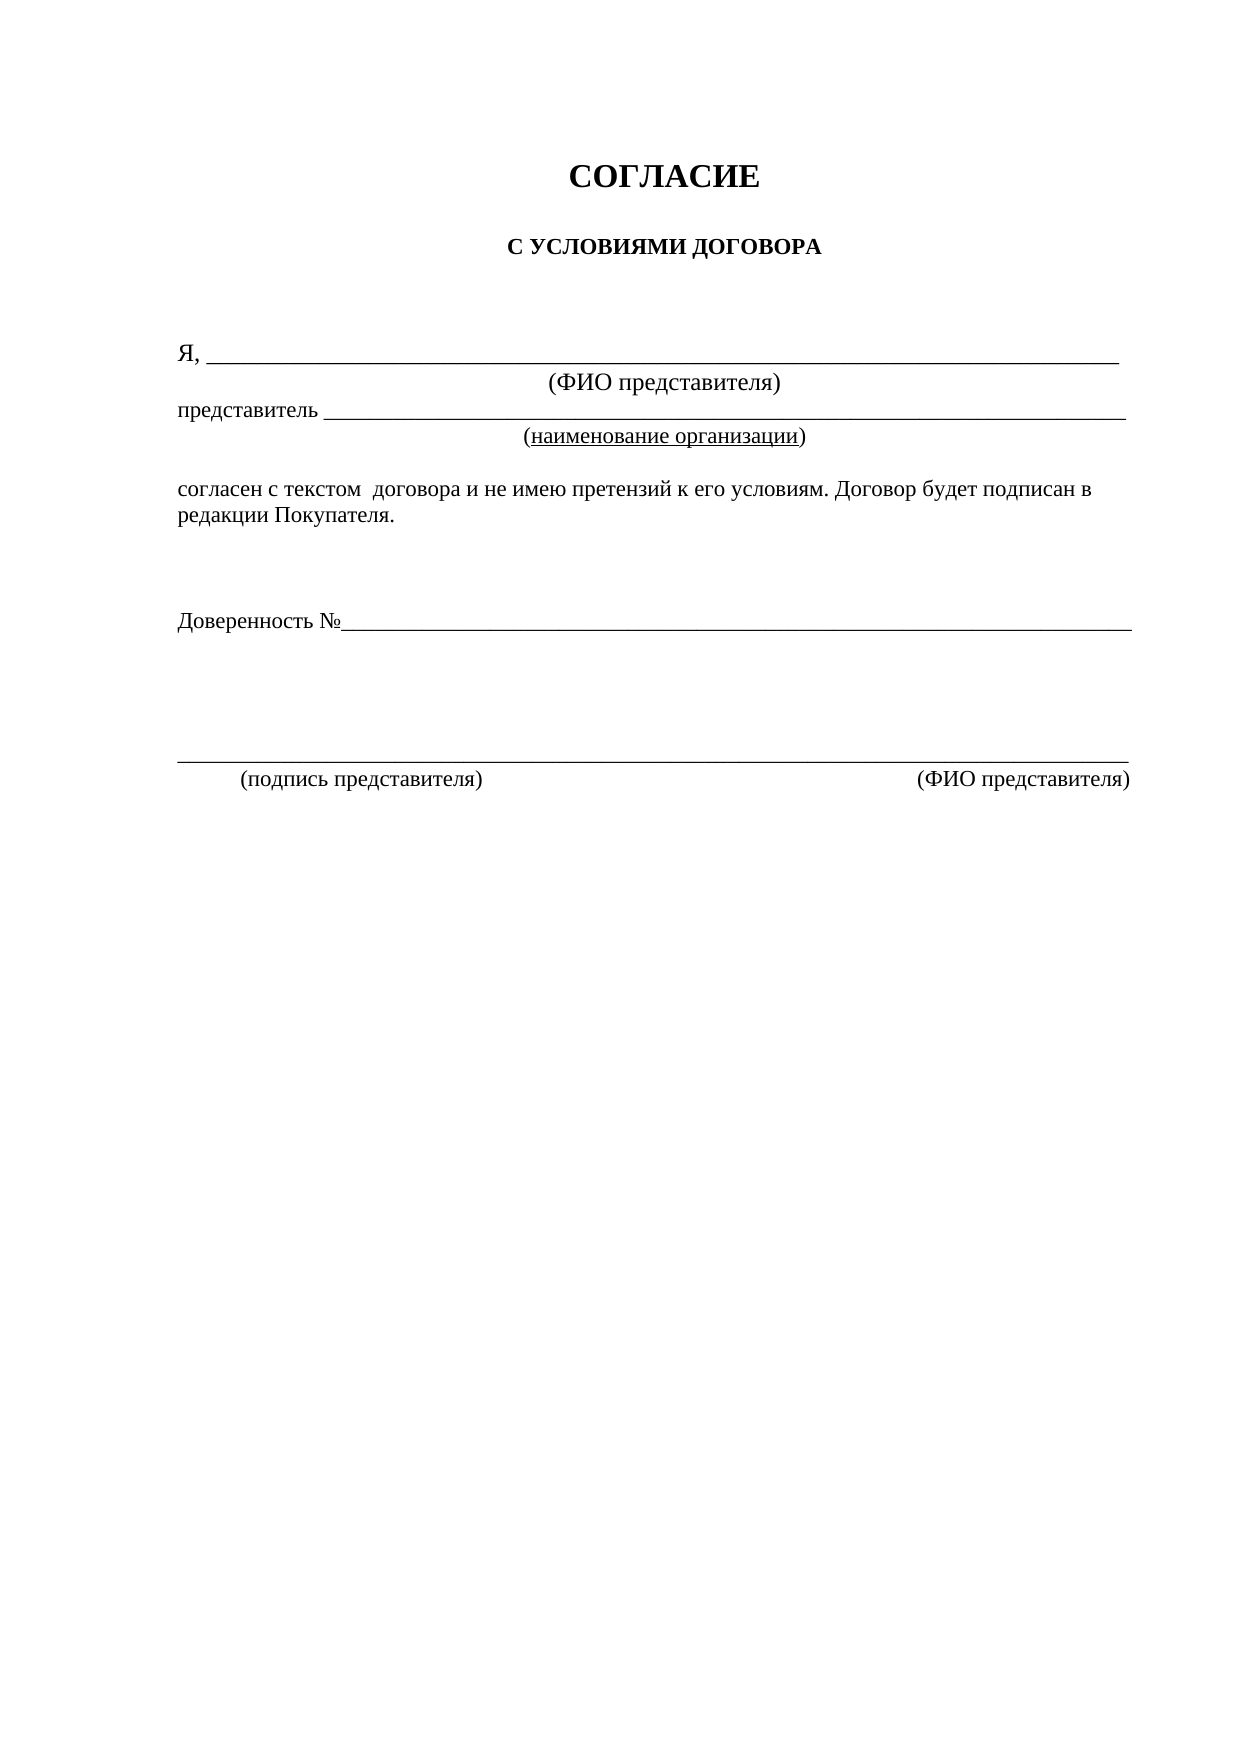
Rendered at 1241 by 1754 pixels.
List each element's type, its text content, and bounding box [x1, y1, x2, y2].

text согласен с текстом договора и не имею претензий к его условиям. Договор будет подписан в редакции Покупателя. [177, 475, 1152, 528]
text ___________________________________________________________________________________ [177, 739, 1152, 765]
text (подпись представителя) (ФИО представителя) [177, 765, 1152, 791]
text С УСЛОВИЯМИ ДОГОВОРА [177, 233, 1152, 259]
text Доверенность №_____________________________________________________________________ [177, 607, 1152, 633]
text (наименование организации) [177, 422, 1152, 449]
text Я, _________________________________________________________________________ [177, 338, 1152, 367]
text СОГЛАСИЕ [177, 156, 1152, 195]
text представитель ______________________________________________________________________ [177, 396, 1152, 422]
text (ФИО представителя) [177, 367, 1152, 396]
